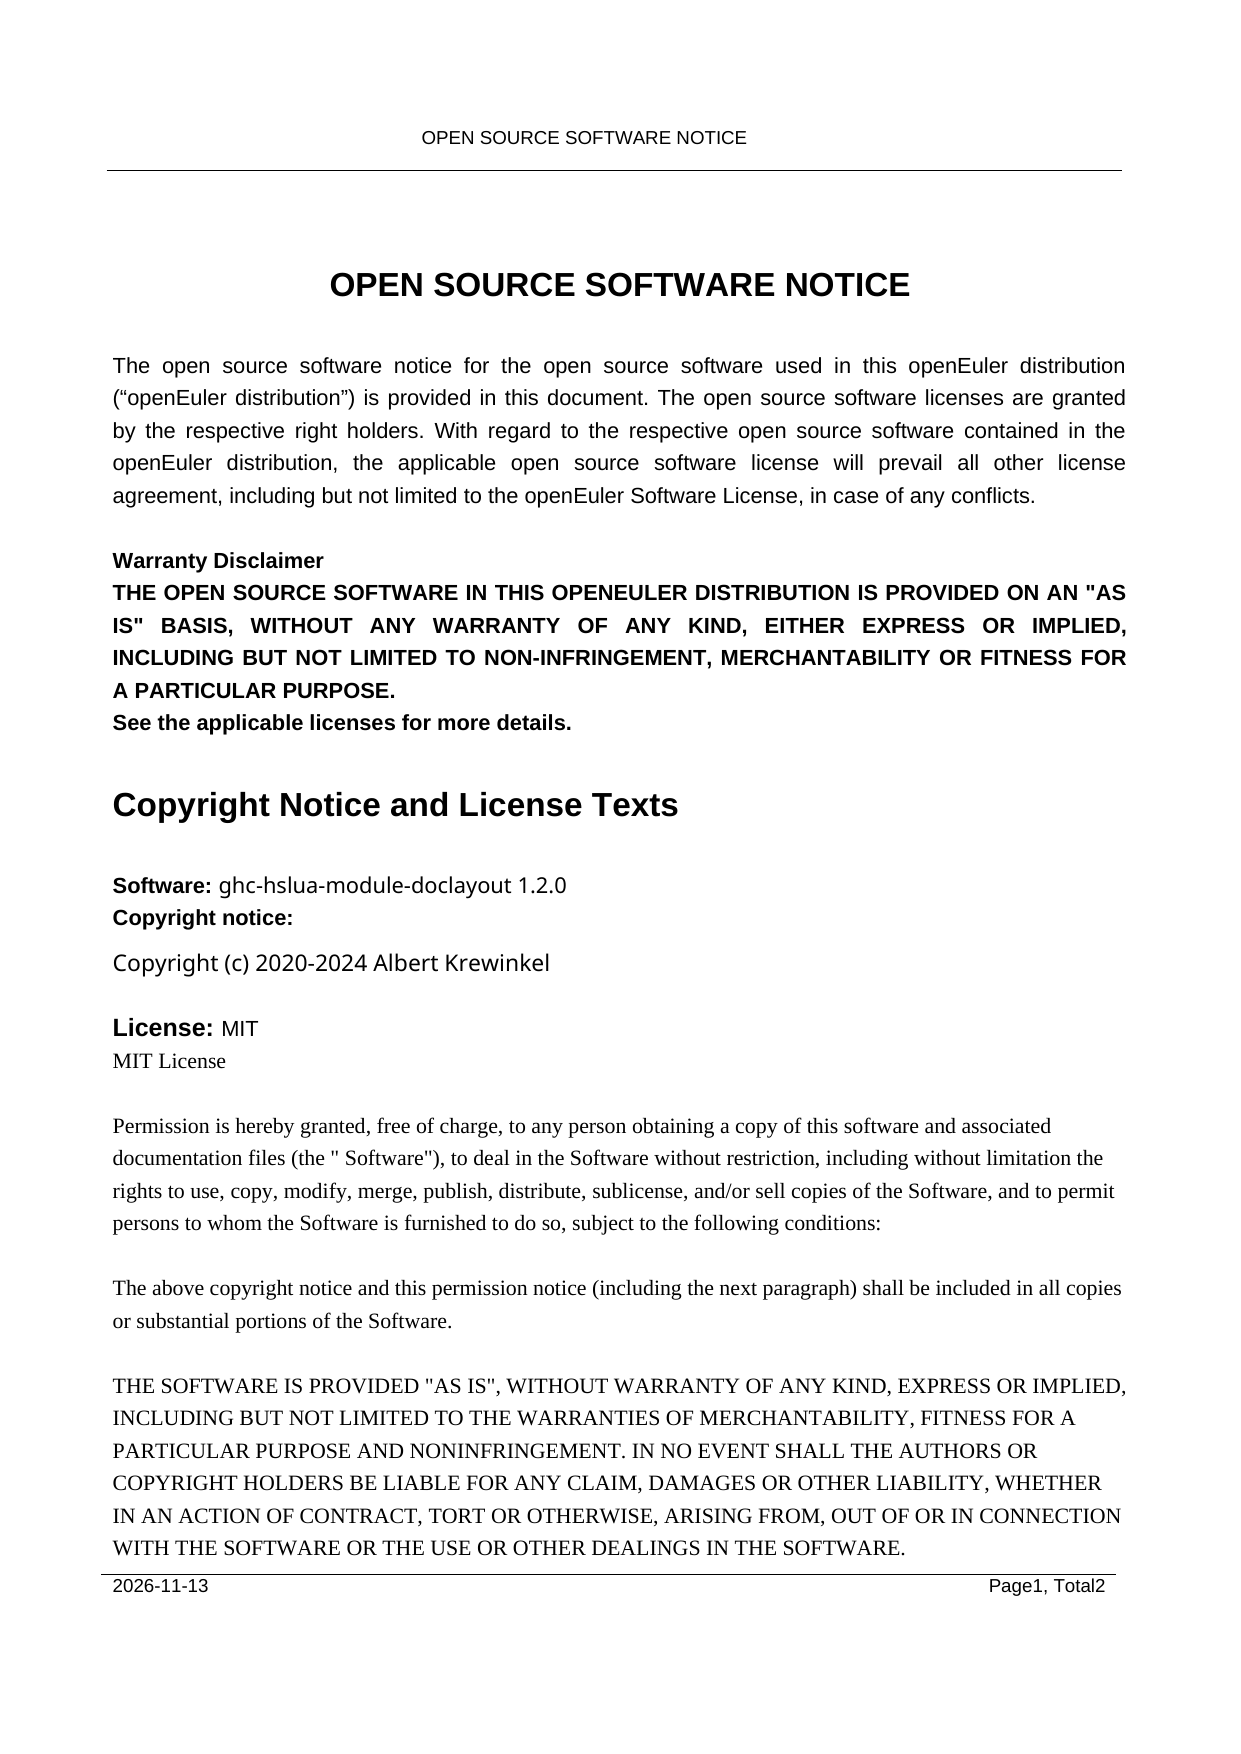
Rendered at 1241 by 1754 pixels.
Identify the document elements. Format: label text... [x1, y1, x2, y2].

title Software: ghc-hslua-module-doclayout 1.2.0 [112, 869, 1128, 901]
text Copyright (c) 2020-2024 Albert Krewinkel [112, 947, 1128, 1012]
text Copyright notice: [112, 901, 1128, 934]
text THE OPEN SOURCE SOFTWARE IN THIS OPENEULER DISTRIBUTION IS PROVIDED ON AN "AS IS" BASIS, WITHOUT ANY WARRANTY OF ANY KIND, EITHER EXPRESS OR IMPLIED, INCLUDING BUT NOT LIMITED TO NON-INFRINGEMENT, MERCHANTABILITY OR FITNESS FOR A PARTICULAR PURPOSE. See the applicable licenses for more details. [112, 576, 1128, 739]
text The open source software notice for the open source software used in this openEuler distribution (“openEuler distribution”) is provided in this document. The open source software licenses are granted by the respective right holders. With regard to the respective open source software contained in the openEuler distribution, the applicable open source software license will prevail all other license agreement, including but not limited to the openEuler Software License, in case of any conflicts. [112, 349, 1128, 511]
text Warranty Disclaimer [112, 544, 1128, 576]
text License: MIT [112, 1012, 1128, 1044]
text OPEN SOURCE SOFTWARE NOTICE [112, 251, 1128, 316]
text Copyright Notice and License Texts [112, 771, 1128, 836]
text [112, 1044, 1128, 1564]
